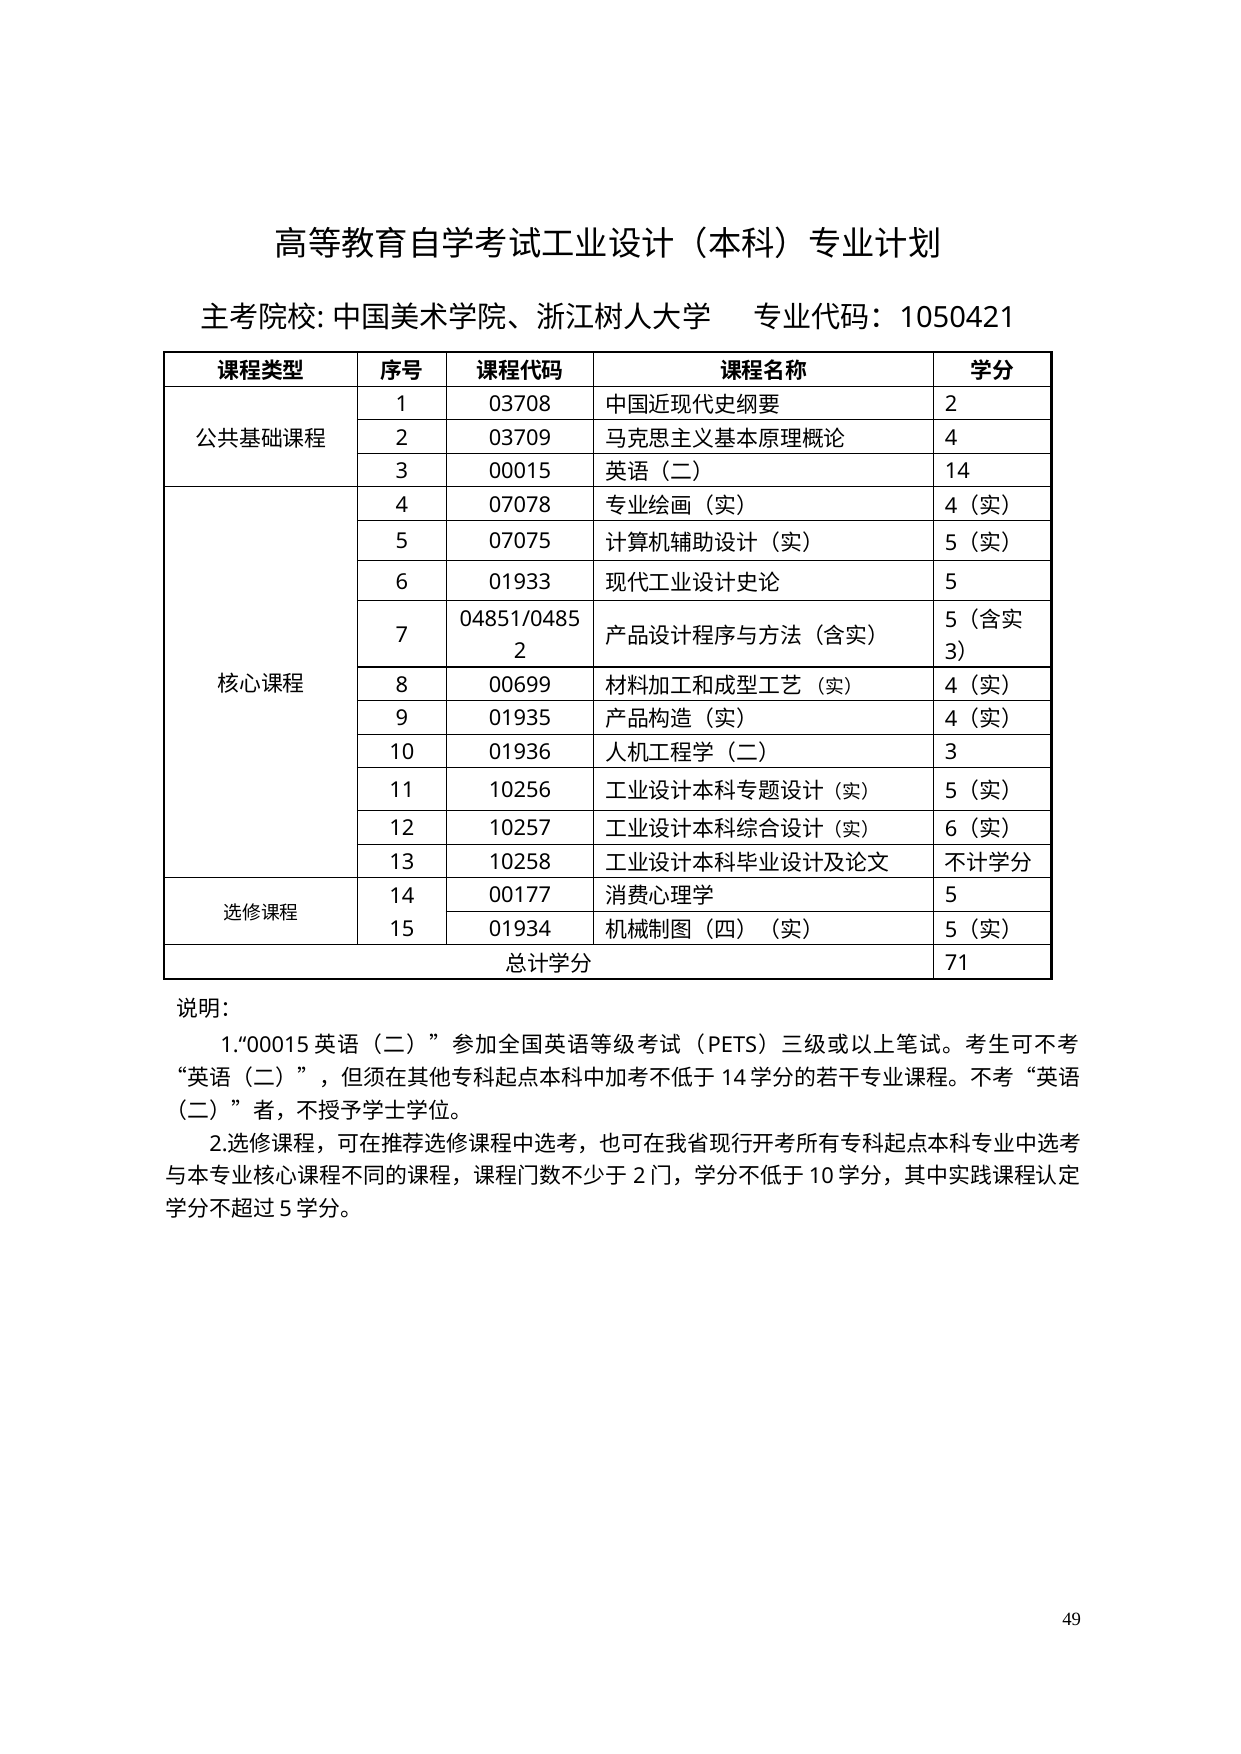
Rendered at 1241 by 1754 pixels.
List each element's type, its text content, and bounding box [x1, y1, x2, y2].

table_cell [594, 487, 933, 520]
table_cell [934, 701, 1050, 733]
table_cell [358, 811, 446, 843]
text 说明： [165, 980, 1081, 1026]
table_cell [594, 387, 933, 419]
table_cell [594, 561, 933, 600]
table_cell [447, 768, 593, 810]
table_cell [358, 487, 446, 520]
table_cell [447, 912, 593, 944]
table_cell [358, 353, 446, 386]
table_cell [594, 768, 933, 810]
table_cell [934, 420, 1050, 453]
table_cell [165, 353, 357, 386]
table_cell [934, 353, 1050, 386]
text 2.选修课程，可在推荐选修课程中选考，也可在我省现行开考所有专科起点本科专业中选考与本专业核心课程不同的课程，课程门数不少于2门，学分不低于10学分，其中实践课程认定学分不超过5学分。 [165, 1126, 1081, 1223]
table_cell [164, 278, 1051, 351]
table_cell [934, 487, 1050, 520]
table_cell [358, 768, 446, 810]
text 1.“00015英语（二）”参加全国英语等级考试（PETS）三级或以上笔试。考生可不考“英语（二）”，但须在其他专科起点本科中加考不低于14学分的若干专业课程。不考“英语（二）”者，不授予学士学位。 [165, 1026, 1081, 1126]
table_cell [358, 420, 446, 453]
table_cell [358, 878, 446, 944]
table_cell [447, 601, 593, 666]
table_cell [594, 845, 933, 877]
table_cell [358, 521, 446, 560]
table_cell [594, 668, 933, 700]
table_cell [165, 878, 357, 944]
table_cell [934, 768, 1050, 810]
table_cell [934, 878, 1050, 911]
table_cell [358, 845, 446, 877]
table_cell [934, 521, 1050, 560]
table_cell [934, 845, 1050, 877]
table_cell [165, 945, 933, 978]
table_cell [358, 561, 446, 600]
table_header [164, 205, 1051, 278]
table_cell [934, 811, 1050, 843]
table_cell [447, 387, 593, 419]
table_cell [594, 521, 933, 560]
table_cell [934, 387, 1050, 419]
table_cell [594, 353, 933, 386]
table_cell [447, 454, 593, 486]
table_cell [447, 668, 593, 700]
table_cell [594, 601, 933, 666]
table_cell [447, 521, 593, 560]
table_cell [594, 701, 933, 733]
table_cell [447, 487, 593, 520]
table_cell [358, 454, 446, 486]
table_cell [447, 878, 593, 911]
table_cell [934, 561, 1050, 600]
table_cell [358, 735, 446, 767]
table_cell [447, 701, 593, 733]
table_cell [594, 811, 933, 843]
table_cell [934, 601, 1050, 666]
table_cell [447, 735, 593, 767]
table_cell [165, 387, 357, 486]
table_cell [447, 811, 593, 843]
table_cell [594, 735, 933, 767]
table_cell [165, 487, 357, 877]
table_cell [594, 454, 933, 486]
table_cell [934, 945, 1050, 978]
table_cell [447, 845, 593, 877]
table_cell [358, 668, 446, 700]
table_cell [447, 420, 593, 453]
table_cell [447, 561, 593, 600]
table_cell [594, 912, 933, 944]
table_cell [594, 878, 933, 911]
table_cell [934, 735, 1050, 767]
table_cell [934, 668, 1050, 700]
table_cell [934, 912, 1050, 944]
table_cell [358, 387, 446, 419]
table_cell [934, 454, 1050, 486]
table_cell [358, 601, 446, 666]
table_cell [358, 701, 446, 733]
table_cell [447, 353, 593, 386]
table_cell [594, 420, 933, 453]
